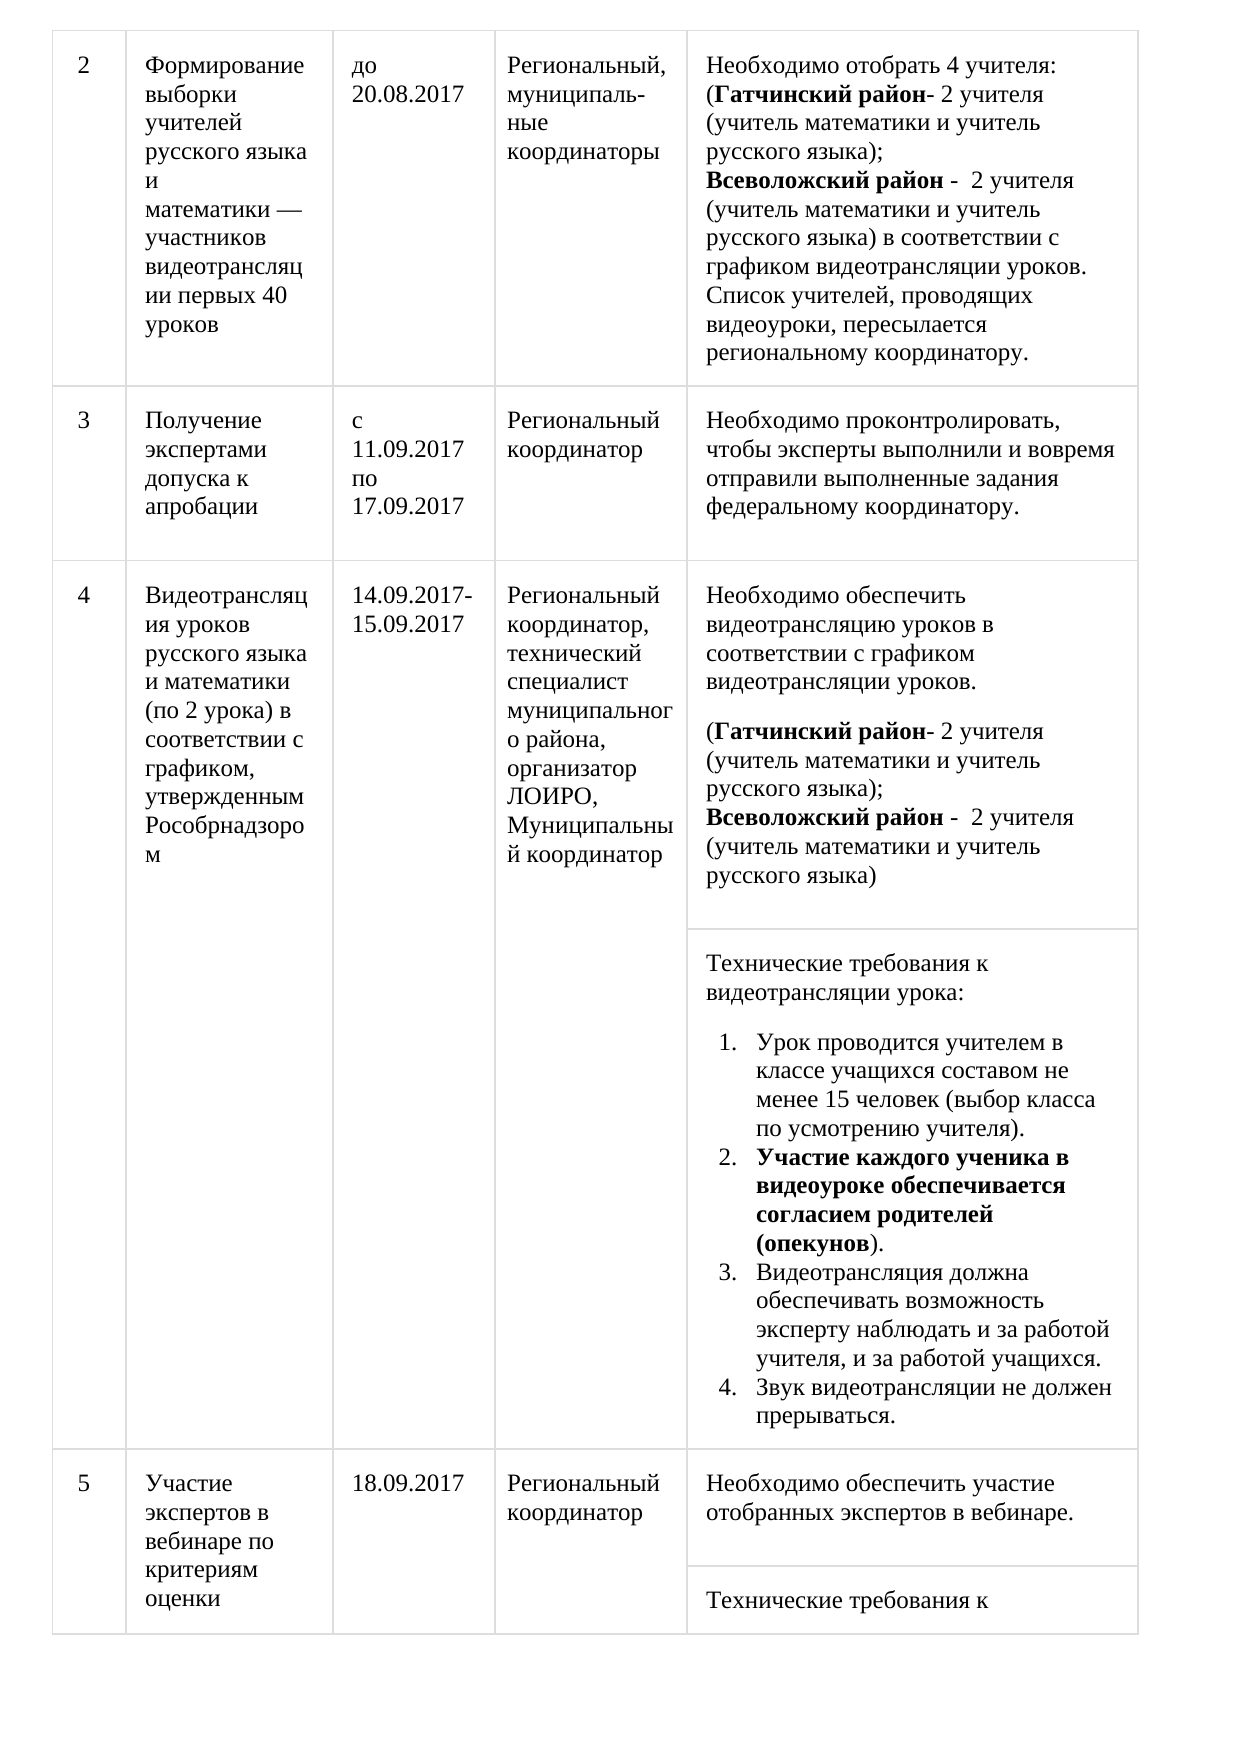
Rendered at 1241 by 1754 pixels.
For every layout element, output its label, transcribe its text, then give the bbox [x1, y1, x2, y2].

table_cell Формирование выборки учителей русского языка и математики — участников видеотрансляции первых 40 уроков [127, 31, 332, 385]
table_cell 4 [53, 561, 125, 1448]
table_cell Региональный координатор, технический специалист муниципального района, организатор ЛОИРО, Муниципальный координатор [496, 561, 686, 1448]
table_cell Видеотрансляция уроков русского языка и математики (по 2 урока) в соответствии с графиком, утвержденным Рособрнадзором [127, 561, 332, 1448]
table_cell Необходимо обеспечить участие отобранных экспертов в вебинаре. [688, 1450, 1137, 1565]
table_cell 2 [53, 31, 125, 385]
table_cell 14.09.2017-15.09.2017 [334, 561, 494, 1448]
table_cell Получение экспертами допуска к апробации [127, 387, 332, 560]
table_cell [688, 1567, 1137, 1633]
table_cell Региональный координатор [496, 387, 686, 560]
table_cell Региональный координатор [496, 1450, 686, 1633]
table_cell Технические требования к видеотрансляции урока: Урок проводится учителем в классе учащихся составом не менее 15 человек (выбор класса по усмотрению учителя). Участие каждого ученика в видеоуроке обеспечивается согласием родителей (опекунов). Видеотрансляция должна обеспечивать возможность эксперту наблюдать и за работой учителя, и за работой учащихся. Звук видеотрансляции не должен прерываться. [688, 930, 1137, 1448]
table_cell с 11.09.2017 по 17.09.2017 [334, 387, 494, 560]
table_cell 5 [53, 1450, 125, 1633]
table_cell Участие экспертов в вебинаре по критериям оценки решения задач диагностической работы, оценки видеозаписей уроков или фрагментов уроков [127, 1450, 332, 1633]
table_cell Необходимо обеспечить видеотрансляцию уроков в соответствии с графиком видеотрансляции уроков. (Гатчинский район- 2 учителя (учитель математики и учитель русского языка); Всеволожский район - 2 учителя (учитель математики и учитель русского языка) [688, 561, 1137, 928]
table_cell 18.09.2017 [334, 1450, 494, 1633]
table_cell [496, 31, 686, 385]
table_cell Необходимо проконтролировать, чтобы эксперты выполнили и вовремя отправили выполненные задания федеральному координатору. [688, 387, 1137, 560]
table_cell до 20.08.2017 [334, 31, 494, 385]
table_cell Необходимо отобрать 4 учителя: (Гатчинский район- 2 учителя (учитель математики и учитель русского языка); Всеволожский район - 2 учителя (учитель математики и учитель русского языка) в соответствии с графиком видеотрансляции уроков. Список учителей, проводящих видеоуроки, пересылается региональному координатору. [688, 31, 1137, 385]
table_cell 3 [53, 387, 125, 560]
